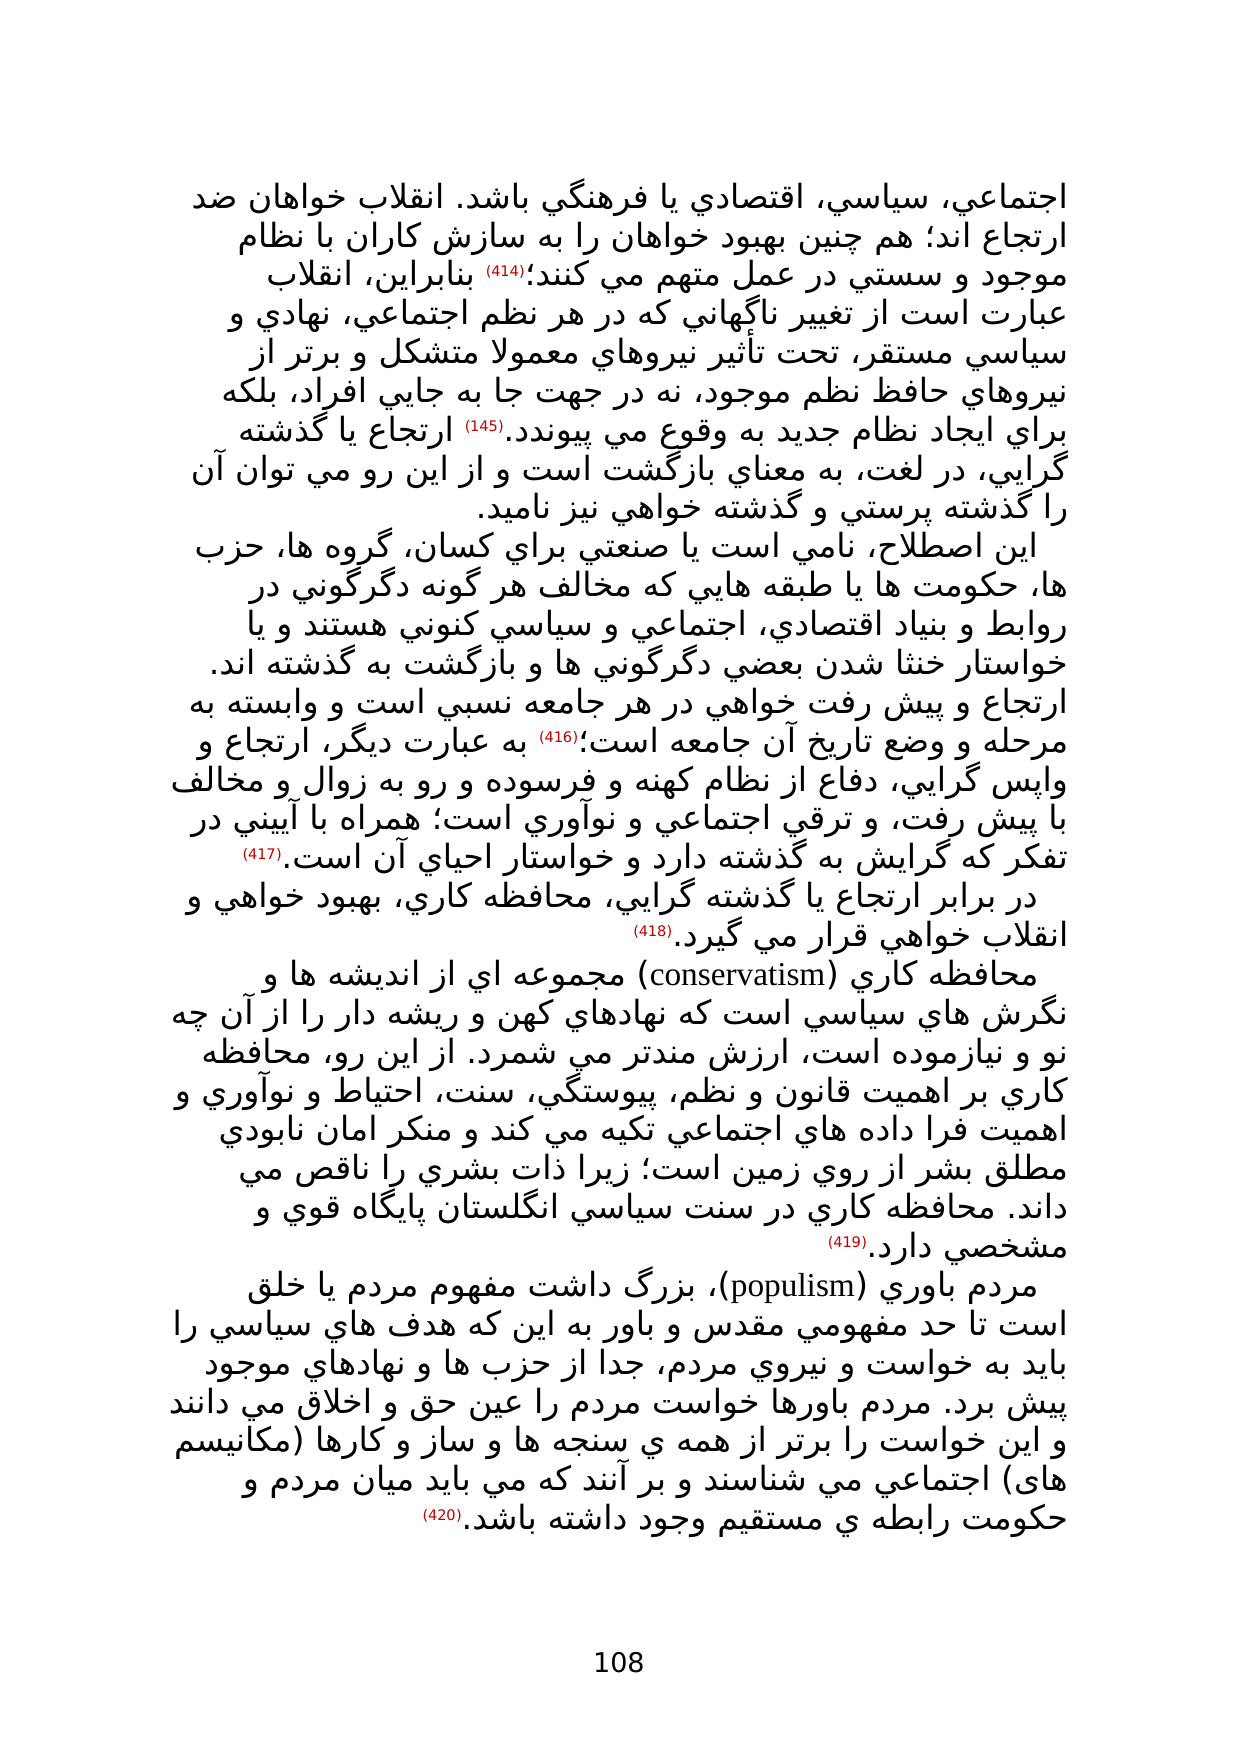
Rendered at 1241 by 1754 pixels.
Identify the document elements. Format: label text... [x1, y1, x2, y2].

text در برابر ارتجاع يا گذشته گرايي، محافظه كاري، بهبود خواهي و انقلاب خواهي قرار مي گيرد.(418) [169, 877, 1069, 954]
text محافظه كاري (conservatism) مجموعه اي از انديشه ها و نگرش هاي سياسي است كه نهادهاي كهن و ريشه دار را از آن چه نو و نيازموده است، ارزش مندتر مي شمرد. از اين رو، محافظه كاري بر اهميت قانون و نظم، پيوستگي، سنت، احتياط و نوآوري و اهميت فرا داده هاي اجتماعي تكيه مي كند و منكر امان نابودي مطلق بشر از روي زمين است؛ زيرا ذات بشري را ناقص مي داند. محافظه كاري در سنت سياسي انگلستان پايگاه قوي و مشخصي دارد.(419) [169, 954, 1069, 1265]
text اين اصطلاح، نامي است يا صنعتي براي كسان، گروه ها، حزب ها، حكومت ها يا طبقه هايي كه مخالف هر گونه دگرگوني در روابط و بنياد اقتصادي، اجتماعي و سياسي كنوني هستند و يا خواستار خنثا شدن بعضي دگرگوني ها و بازگشت به گذشته اند. ارتجاع و پيش رفت خواهي در هر جامعه نسبي است و وابسته به مرحله و وضع تاريخ آن جامعه است؛(416) به عبارت ديگر، ارتجاع و واپس گرايي، دفاع از نظام كهنه و فرسوده و رو به زوال و مخالف با پيش رفت، و ترقي اجتماعي و نوآوري است؛ همراه با آييني در تفكر كه گرايش به گذشته دارد و خواستار احياي آن است.(417) [169, 527, 1069, 877]
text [169, 177, 1069, 527]
text مردم باوري (populism)، بزرگ داشت مفهوم مردم يا خلق است تا حد مفهومي مقدس و باور به اين كه هدف هاي سياسي را بايد به خواست و نيروي مردم، جدا از حزب ها و نهادهاي موجود پيش برد. مردم باورها خواست مردم را عين حق و اخلاق مي دانند و اين خواست را برتر از همه ي سنجه ها و ساز و كارها (مكانيسم های) اجتماعي مي شناسند و بر آنند كه مي بايد ميان مردم و حكومت رابطه ي مستقيم وجود داشته باشد.(420) [169, 1265, 1069, 1537]
